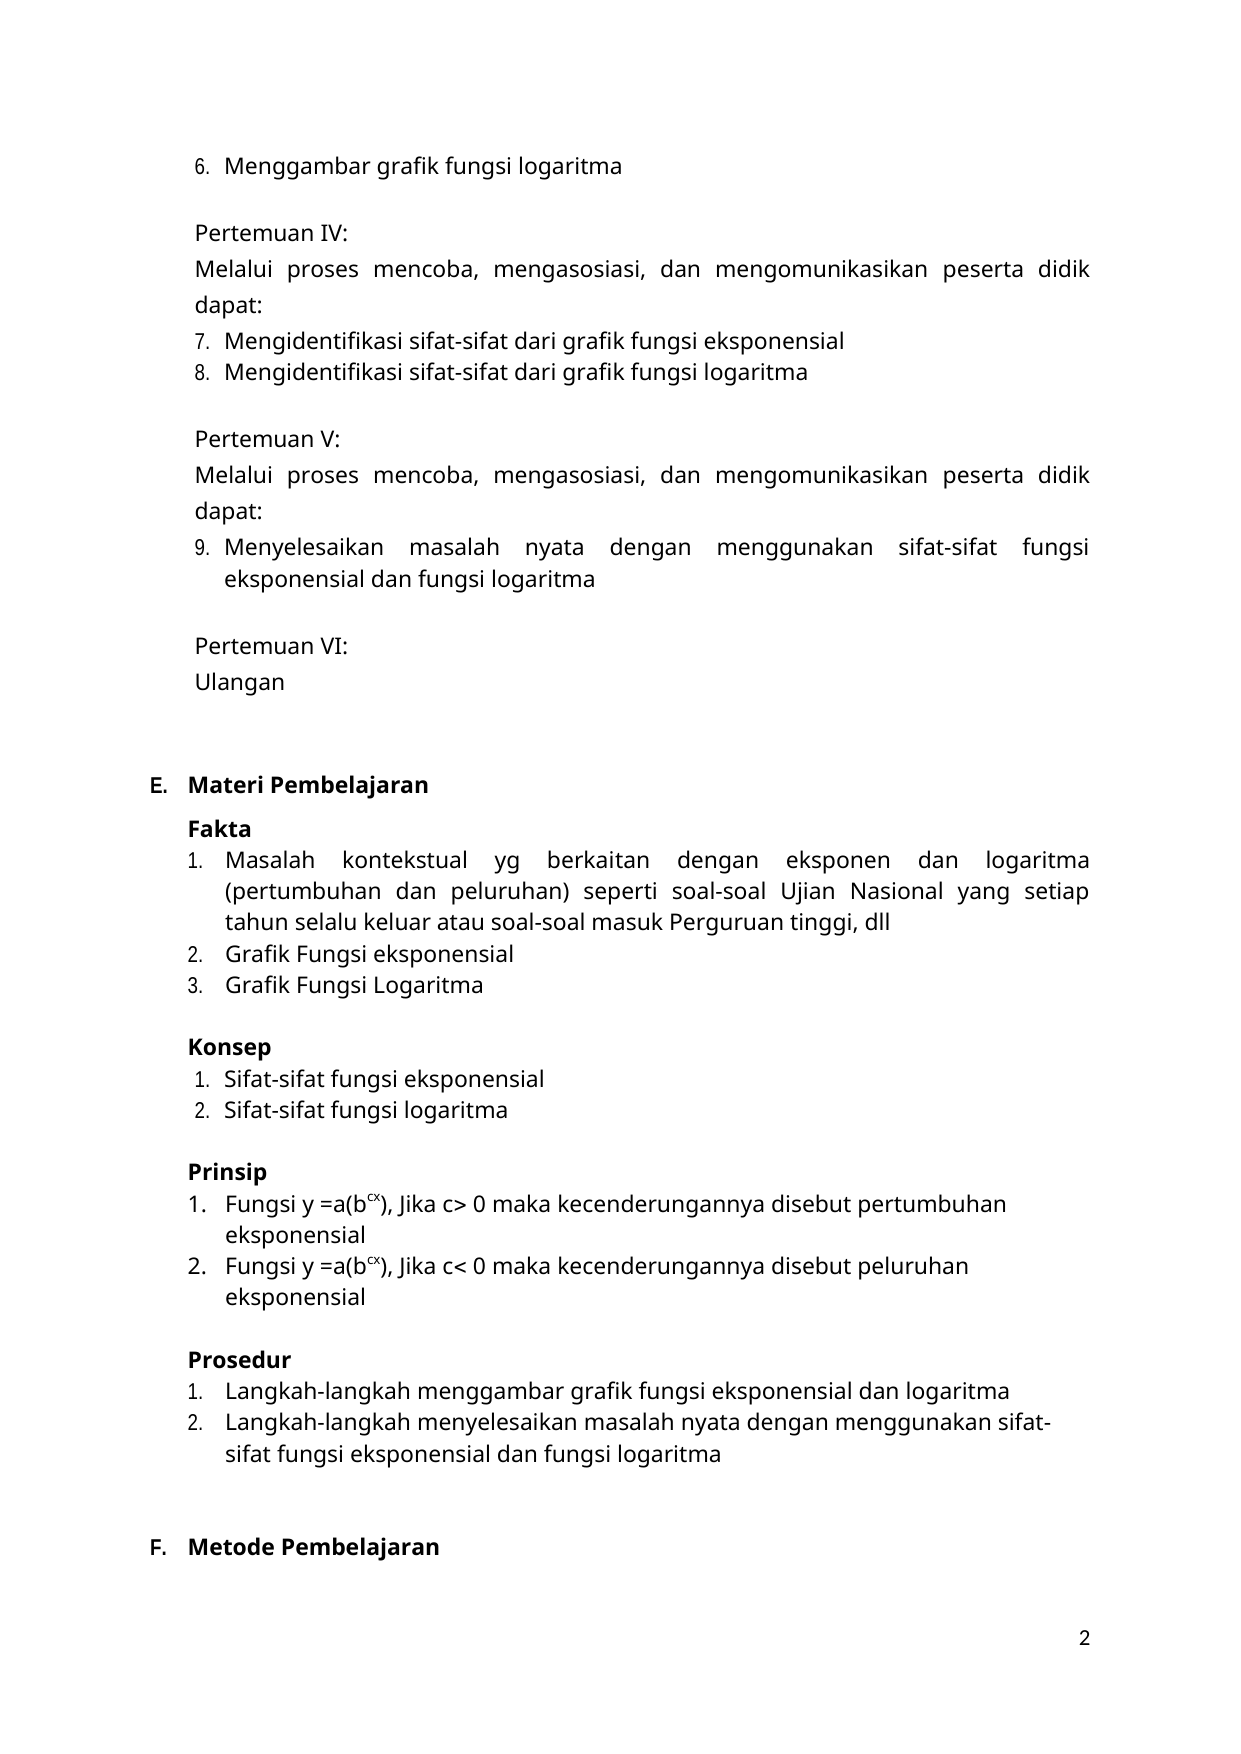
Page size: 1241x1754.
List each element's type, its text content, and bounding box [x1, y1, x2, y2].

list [194, 253, 1090, 320]
list Menggambar grafik fungsi logaritma [194, 150, 1090, 181]
list Konsep [187, 1031, 1090, 1062]
list Masalah kontekstual yg berkaitan dengan eksponen dan logaritma (pertumbuhan dan peluruhan) seperti soal-soal Ujian Nasional yang setiap tahun selalu keluar atau soal-soal masuk Perguruan tinggi, dll [187, 844, 1090, 937]
list Mengidentifikasi sifat-sifat dari grafik fungsi logaritma [194, 356, 1090, 387]
list Fungsi y =a(bcx), Jika c 0 maka kecenderungannya disebut peluruhan eksponensial [187, 1250, 1090, 1312]
list Fakta [187, 812, 1090, 844]
list Melalui proses mencoba, mengasosiasi, dan mengomunikasikan peserta didik dapat: [194, 459, 1090, 527]
list Grafik Fungsi eksponensial [187, 937, 1090, 969]
list Langkah-langkah menyelesaikan masalah nyata dengan menggunakan sifat-sifat fungsi eksponensial dan fungsi logaritma [187, 1406, 1090, 1469]
list Fungsi y =a(bcx), Jika c 0 maka kecenderungannya disebut pertumbuhan eksponensial [187, 1187, 1090, 1250]
list Prosedur [187, 1344, 1090, 1375]
list Pertemuan V: [194, 423, 1090, 455]
list Materi Pembelajaran [150, 769, 1090, 800]
list Mengidentifikasi sifat-sifat dari grafik fungsi eksponensial [194, 325, 1090, 356]
list Pertemuan VI: [194, 630, 1090, 661]
list Grafik Fungsi Logaritma [187, 969, 1090, 1000]
list Prinsip [187, 1156, 1090, 1187]
list Sifat-sifat fungsi eksponensial [194, 1062, 1090, 1094]
list Menyelesaikan masalah nyata dengan menggunakan sifat-sifat fungsi eksponensial dan fungsi logaritma [194, 531, 1090, 594]
list Langkah-langkah menggambar grafik fungsi eksponensial dan logaritma [187, 1375, 1090, 1406]
list Metode Pembelajaran [150, 1531, 1090, 1562]
list Ulangan [194, 666, 1090, 697]
list Pertemuan IV: [194, 217, 1090, 248]
list Sifat-sifat fungsi logaritma [194, 1094, 1090, 1125]
